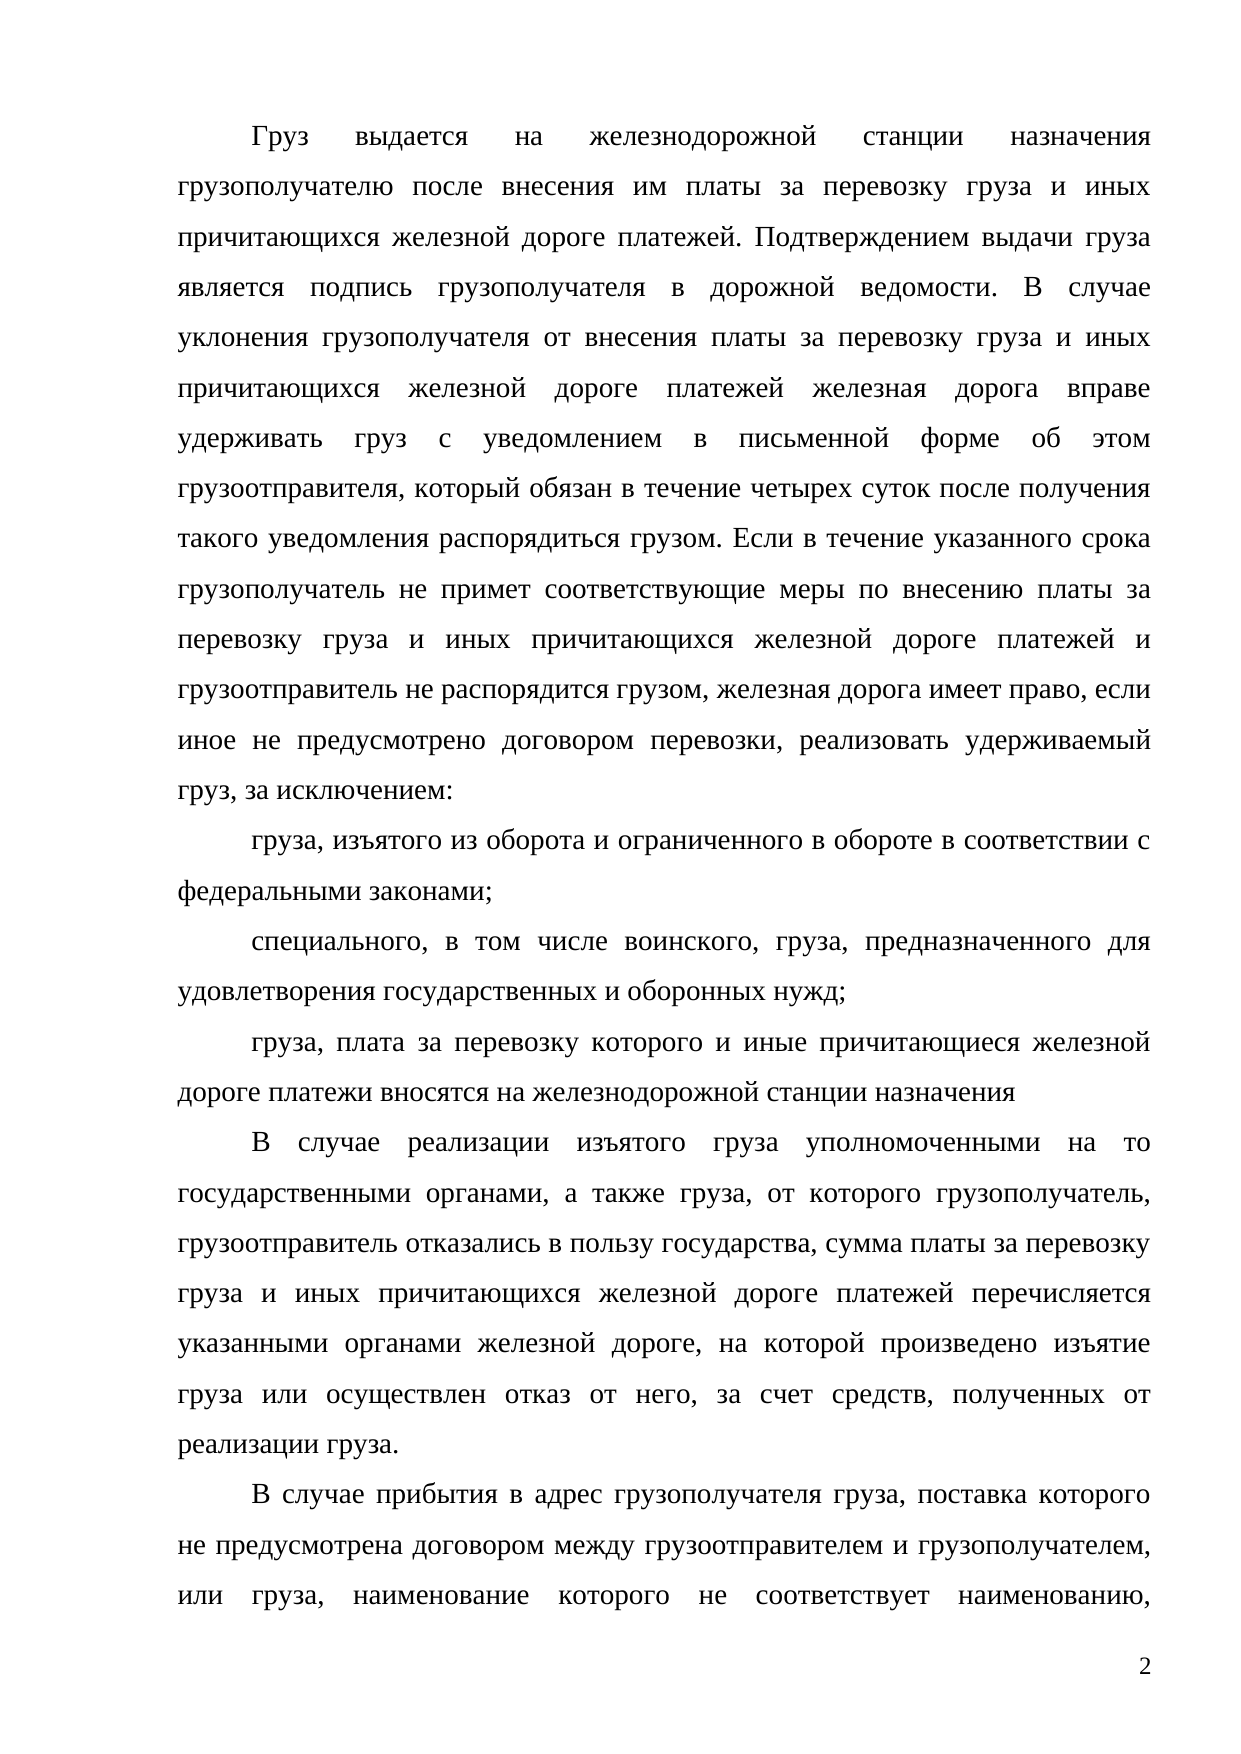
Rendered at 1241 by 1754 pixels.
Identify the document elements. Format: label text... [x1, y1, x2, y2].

text В случае реализации изъятого груза уполномоченными на то государственными органами, а также груза, от которого грузополучатель, грузоотправитель отказались в пользу государства, сумма платы за перевозку груза и иных причитающихся железной дороге платежей перечисляется указанными органами железной дороге, на которой произведено изъятие груза или осуществлен отказ от него, за счет средств, полученных от реализации груза. [177, 1124, 1152, 1460]
text груза, изъятого из оборота и ограниченного в обороте в соответствии с федеральными законами; [177, 822, 1152, 906]
text специального, в том числе воинского, груза, предназначенного для удовлетворения государственных и оборонных нужд; [177, 923, 1152, 1007]
text груза, плата за перевозку которого и иные причитающиеся железной дороге платежи вносятся на железнодорожной станции назначения [177, 1024, 1152, 1108]
text Груз выдается на железнодорожной станции назначения грузополучателю после внесения им платы за перевозку груза и иных причитающихся железной дороге платежей. Подтверждением выдачи груза является подпись грузополучателя в дорожной ведомости. В случае уклонения грузополучателя от внесения платы за перевозку груза и иных причитающихся железной дороге платежей железная дорога вправе удерживать груз с уведомлением в письменной форме об этом грузоотправителя, который обязан в течение четырех суток после получения такого уведомления распорядиться грузом. Если в течение указанного срока грузополучатель не примет соответствующие меры по внесению платы за перевозку груза и иных причитающихся железной дороге платежей и грузоотправитель не распорядится грузом, железная дорога имеет право, если иное не предусмотрено договором перевозки, реализовать удерживаемый груз, за исключением: [177, 118, 1152, 806]
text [177, 1477, 1152, 1611]
